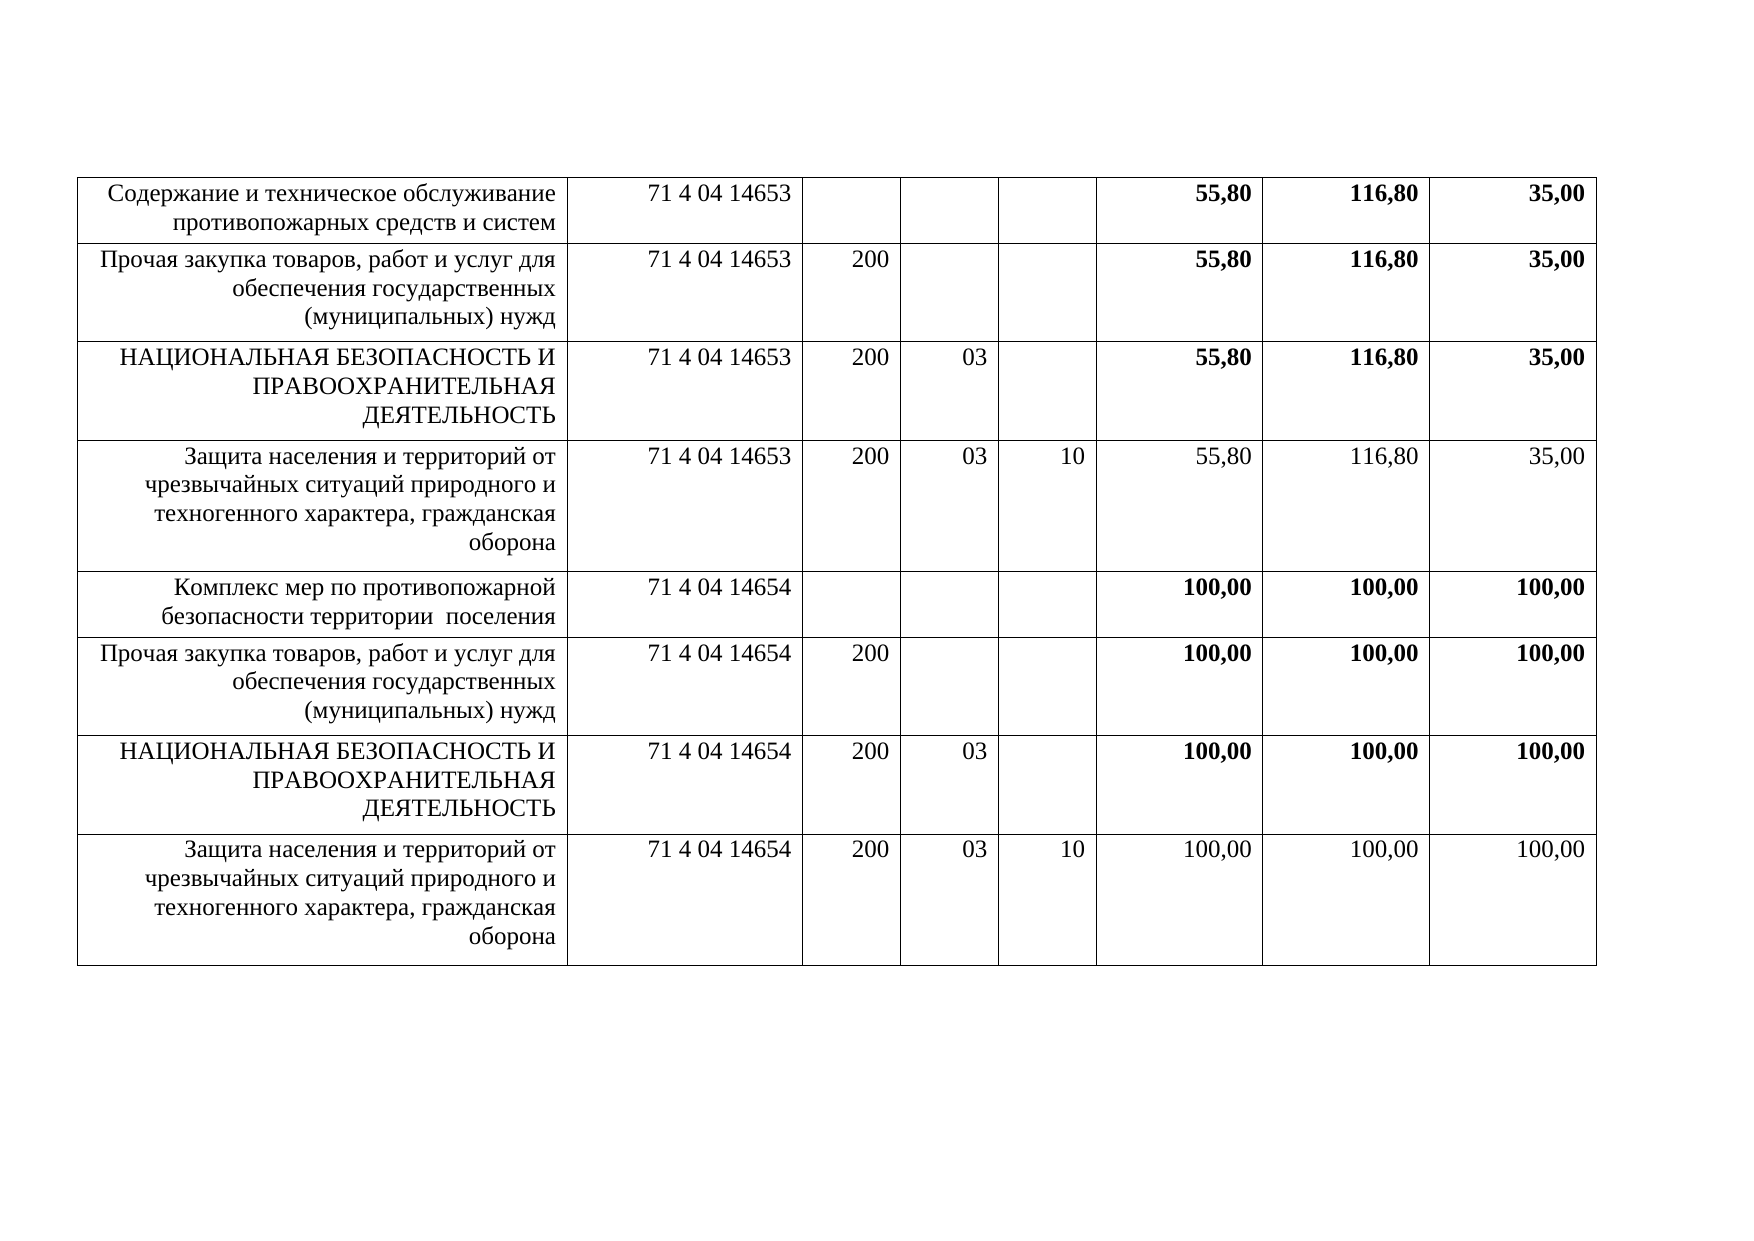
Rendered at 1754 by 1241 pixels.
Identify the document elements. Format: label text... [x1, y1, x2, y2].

table_cell 35,00 [1430, 342, 1596, 440]
table_cell 71 4 04 14654 [568, 736, 802, 833]
table_cell Комплекс мер по противопожарной безопасности территории поселения [78, 572, 567, 637]
table_cell НАЦИОНАЛЬНАЯ БЕЗОПАСНОСТЬ И ПРАВООХРАНИТЕЛЬНАЯ ДЕЯТЕЛЬНОСТЬ [78, 342, 567, 440]
table_cell [803, 178, 900, 243]
table_cell 10 [999, 441, 1096, 571]
table_cell 35,00 [1430, 178, 1596, 243]
table_cell 03 [901, 441, 998, 571]
table_cell 100,00 [1263, 736, 1429, 833]
table_cell 35,00 [1430, 441, 1596, 571]
table_cell 03 [901, 736, 998, 833]
table_cell Прочая закупка товаров, работ и услуг для обеспечения государственных (муниципальных) нужд [78, 638, 567, 735]
table_cell [803, 572, 900, 637]
table_cell [901, 572, 998, 637]
table_cell 71 4 04 14653 [568, 178, 802, 243]
table_cell 100,00 [1097, 835, 1262, 965]
table_cell 03 [901, 835, 998, 965]
table_cell [901, 244, 998, 341]
table_cell 71 4 04 14653 [568, 441, 802, 571]
table_cell 03 [901, 342, 998, 440]
table_cell [901, 638, 998, 735]
table_cell 71 4 04 14653 [568, 342, 802, 440]
table_cell 100,00 [1263, 572, 1429, 637]
table_cell 10 [999, 835, 1096, 965]
table_cell 55,80 [1097, 244, 1262, 341]
table_cell 116,80 [1263, 178, 1429, 243]
table_cell 35,00 [1430, 244, 1596, 341]
table_cell 116,80 [1263, 342, 1429, 440]
table_cell 100,00 [1263, 638, 1429, 735]
table_cell 200 [803, 441, 900, 571]
table_cell 71 4 04 14654 [568, 835, 802, 965]
table_cell 100,00 [1263, 835, 1429, 965]
table_cell 100,00 [1097, 736, 1262, 833]
table_cell Прочая закупка товаров, работ и услуг для обеспечения государственных (муниципальных) нужд [78, 244, 567, 341]
table_cell 100,00 [1430, 638, 1596, 735]
table_cell Содержание и техническое обслуживание противопожарных средств и систем [78, 178, 567, 243]
table_cell 200 [803, 244, 900, 341]
table_cell 100,00 [1097, 638, 1262, 735]
table_cell 71 4 04 14654 [568, 572, 802, 637]
table_cell 200 [803, 736, 900, 833]
table_cell 71 4 04 14653 [568, 244, 802, 341]
table_cell [999, 342, 1096, 440]
table_cell Защита населения и территорий от чрезвычайных ситуаций природного и техногенного характера, гражданская оборона [78, 441, 567, 571]
table_cell 100,00 [1097, 572, 1262, 637]
table_cell НАЦИОНАЛЬНАЯ БЕЗОПАСНОСТЬ И ПРАВООХРАНИТЕЛЬНАЯ ДЕЯТЕЛЬНОСТЬ [78, 736, 567, 833]
table_cell [999, 736, 1096, 833]
table_cell 200 [803, 835, 900, 965]
table_cell [999, 638, 1096, 735]
table_cell 100,00 [1430, 572, 1596, 637]
table_cell 100,00 [1430, 736, 1596, 833]
table_cell [999, 572, 1096, 637]
table_cell 55,80 [1097, 441, 1262, 571]
table_cell 116,80 [1263, 441, 1429, 571]
table_cell 55,80 [1097, 342, 1262, 440]
table_cell 116,80 [1263, 244, 1429, 341]
table_cell Защита населения и территорий от чрезвычайных ситуаций природного и техногенного характера, гражданская оборона [78, 835, 567, 965]
table_cell 71 4 04 14654 [568, 638, 802, 735]
table_cell [901, 178, 998, 243]
table_cell 200 [803, 638, 900, 735]
table_cell 55,80 [1097, 178, 1262, 243]
table_cell [999, 178, 1096, 243]
table_cell 100,00 [1430, 835, 1596, 965]
table_cell [999, 244, 1096, 341]
table_cell 200 [803, 342, 900, 440]
